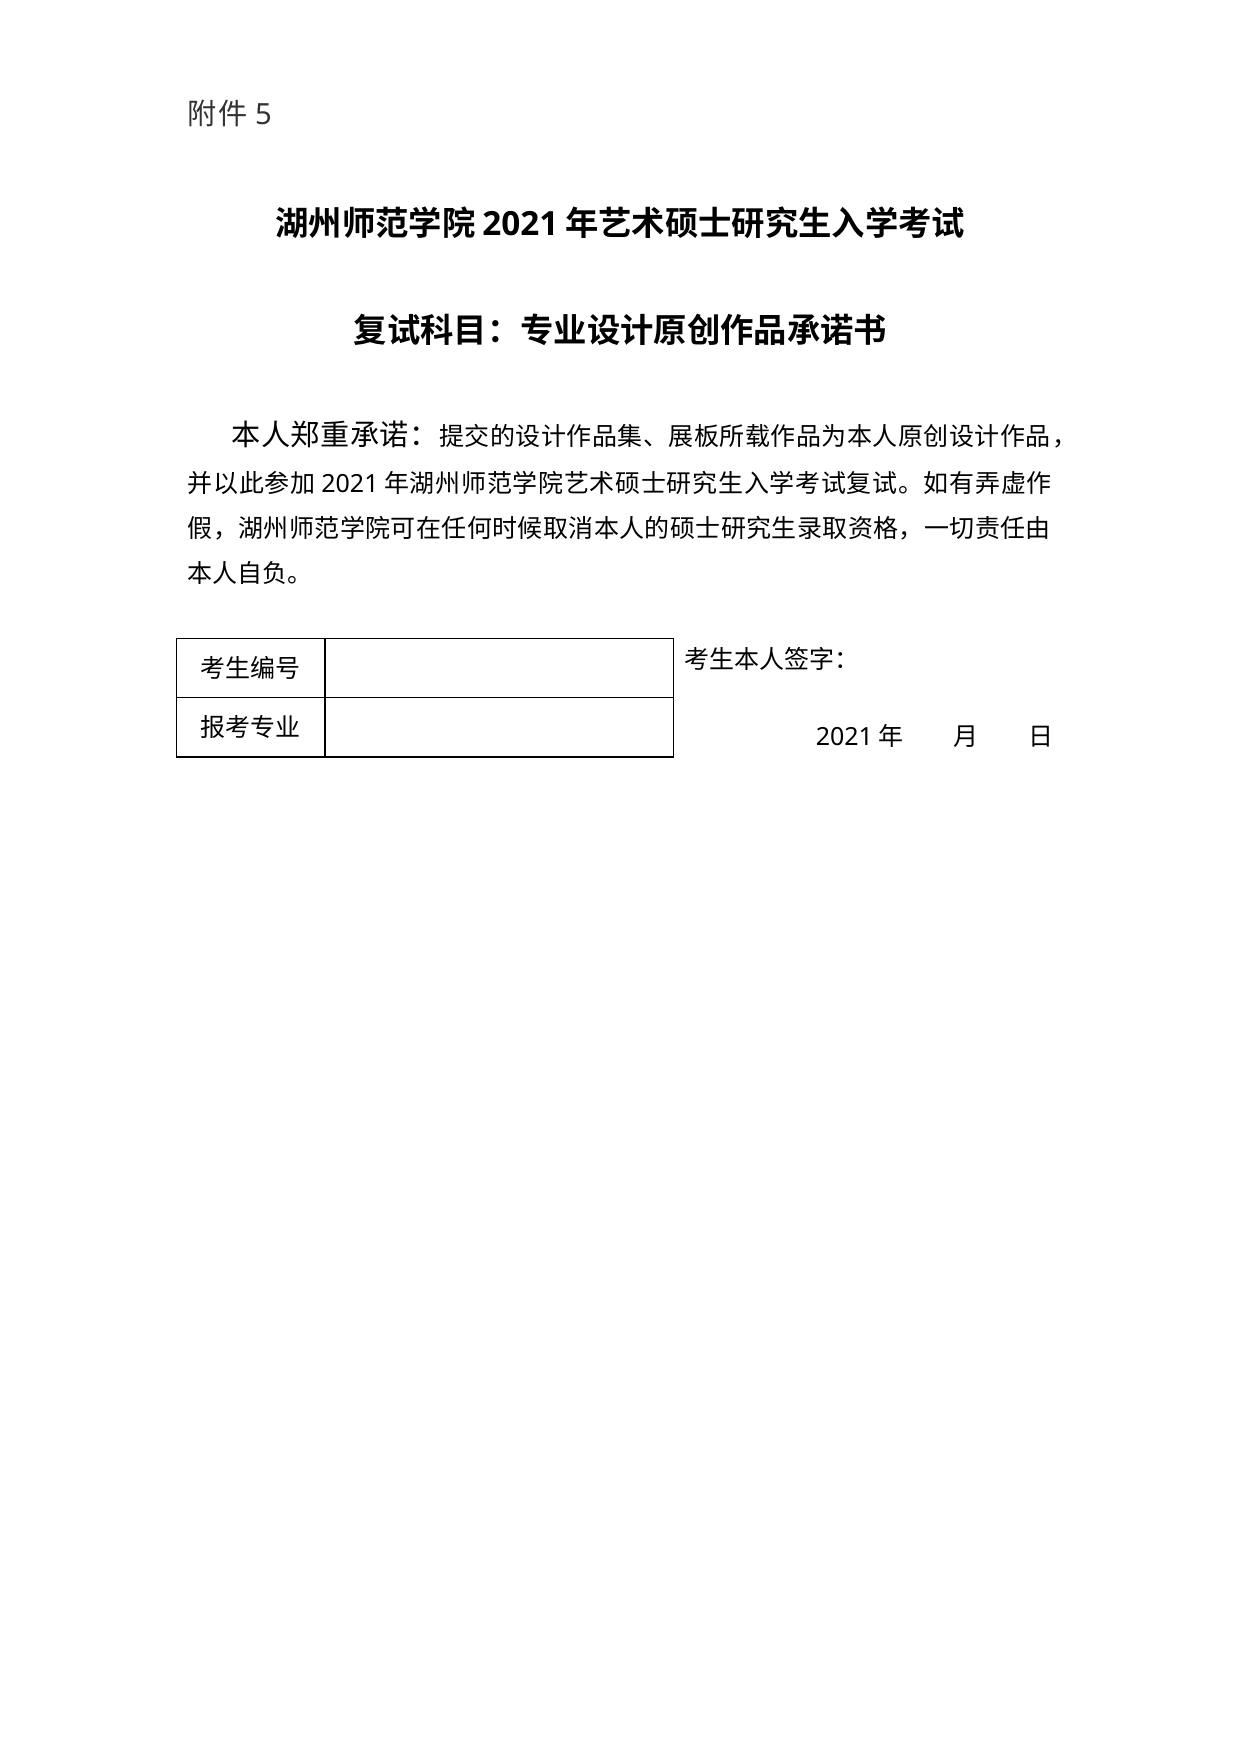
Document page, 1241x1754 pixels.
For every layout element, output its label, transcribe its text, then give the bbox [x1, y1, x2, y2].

table_header 考生编号 [177, 639, 324, 697]
text 复试科目：专业设计原创作品承诺书 [187, 304, 1053, 352]
text 湖州师范学院2021年艺术硕士研究生入学考试 [187, 196, 1053, 245]
table_cell [326, 698, 673, 756]
text 本人郑重承诺：提交的设计作品集、展板所载作品为本人原创设计作品，并以此参加2021年湖州师范学院艺术硕士研究生入学考试复试。如有弄虚作假，湖州师范学院可在任何时候取消本人的硕士研究生录取资格，一切责任由本人自负。 [187, 412, 1053, 590]
table_cell 报考专业 [177, 698, 324, 756]
table_header [326, 639, 673, 697]
table_cell 2021年 月 日 [674, 697, 1064, 756]
text 附件5 [187, 79, 1053, 144]
table_header 考生本人签字： [674, 638, 1064, 697]
